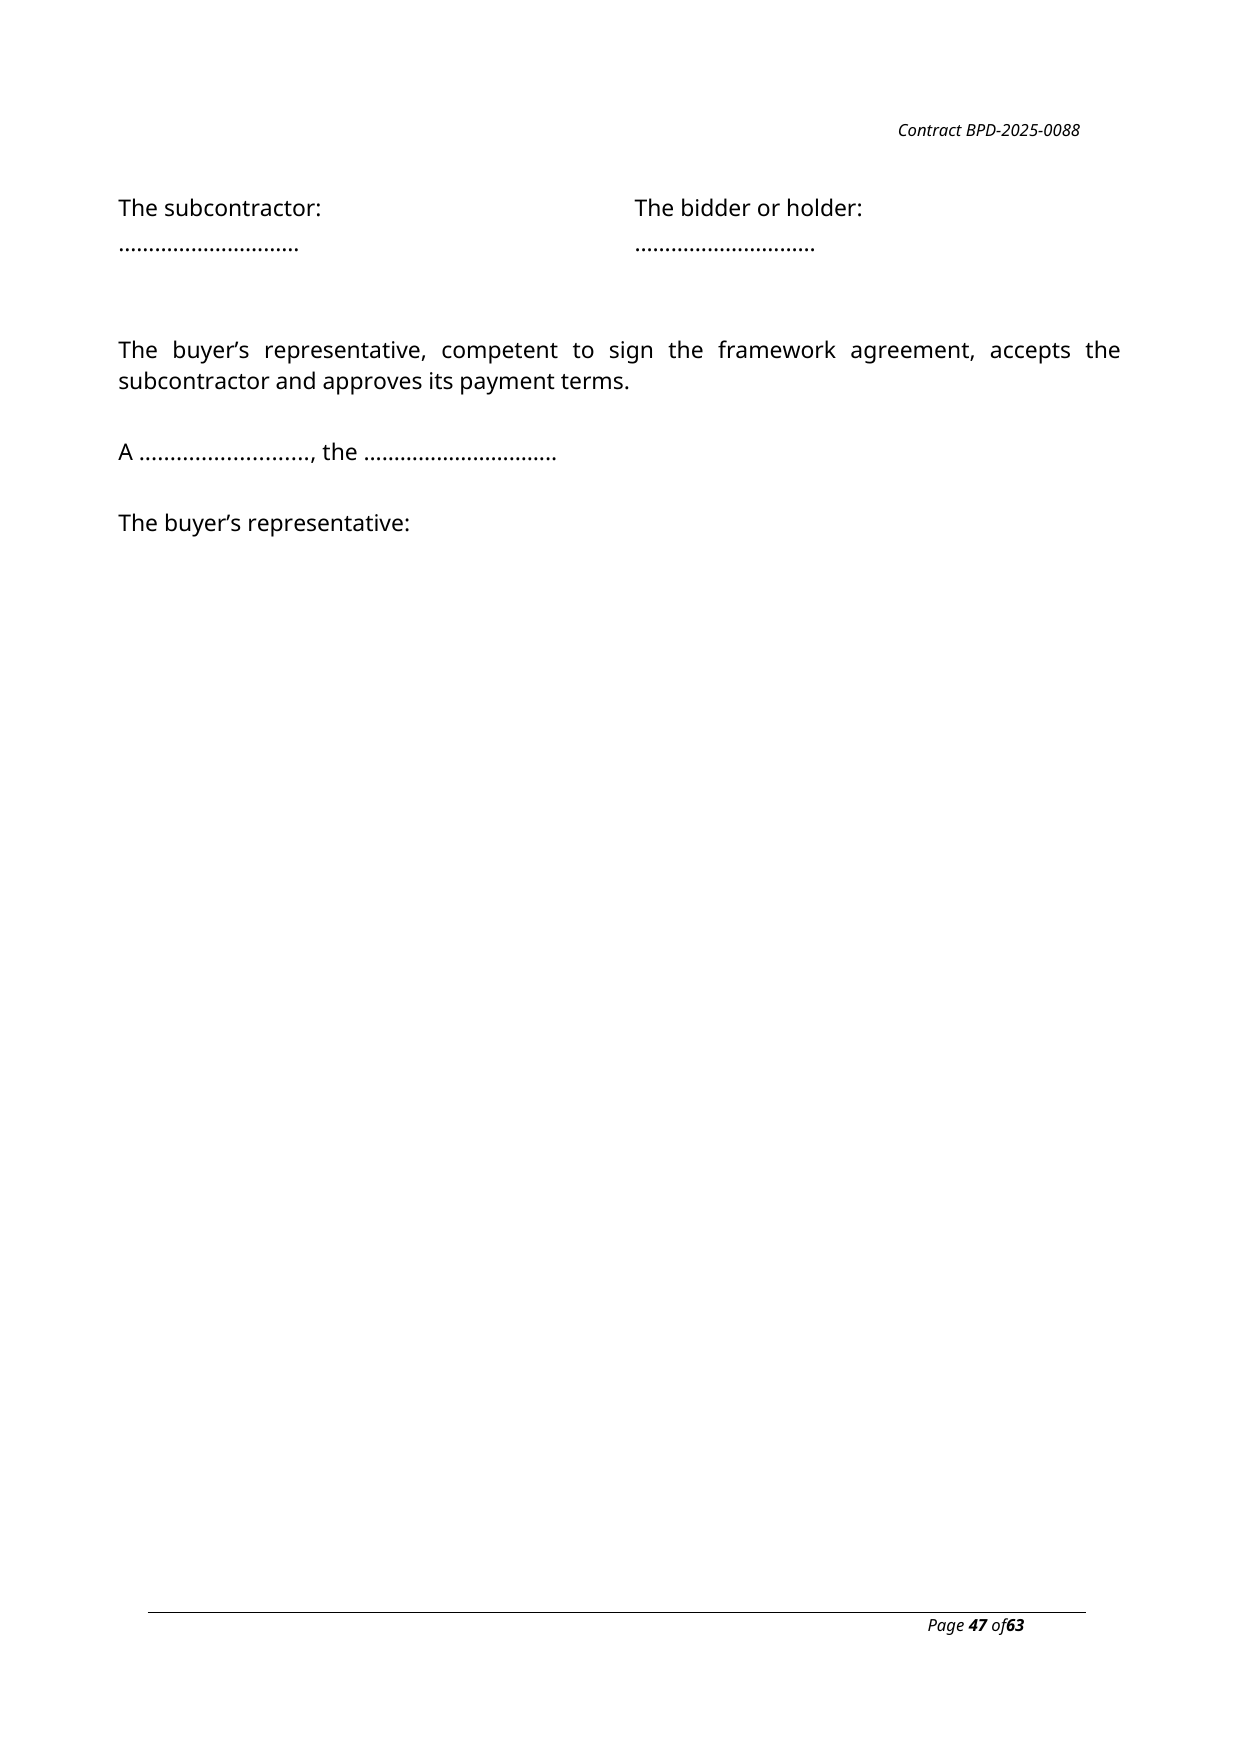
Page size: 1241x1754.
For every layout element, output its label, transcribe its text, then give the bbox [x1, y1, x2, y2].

text The buyer’s representative: [118, 507, 1122, 538]
text ………………………… ………………………… [118, 227, 1122, 259]
text The buyer’s representative, competent to sign the framework agreement, accepts the subcontractor and approves its payment terms. [118, 334, 1122, 396]
text The subcontractor: The bidder or holder: [118, 192, 1122, 223]
text A , the ………………………….. [118, 436, 1122, 467]
